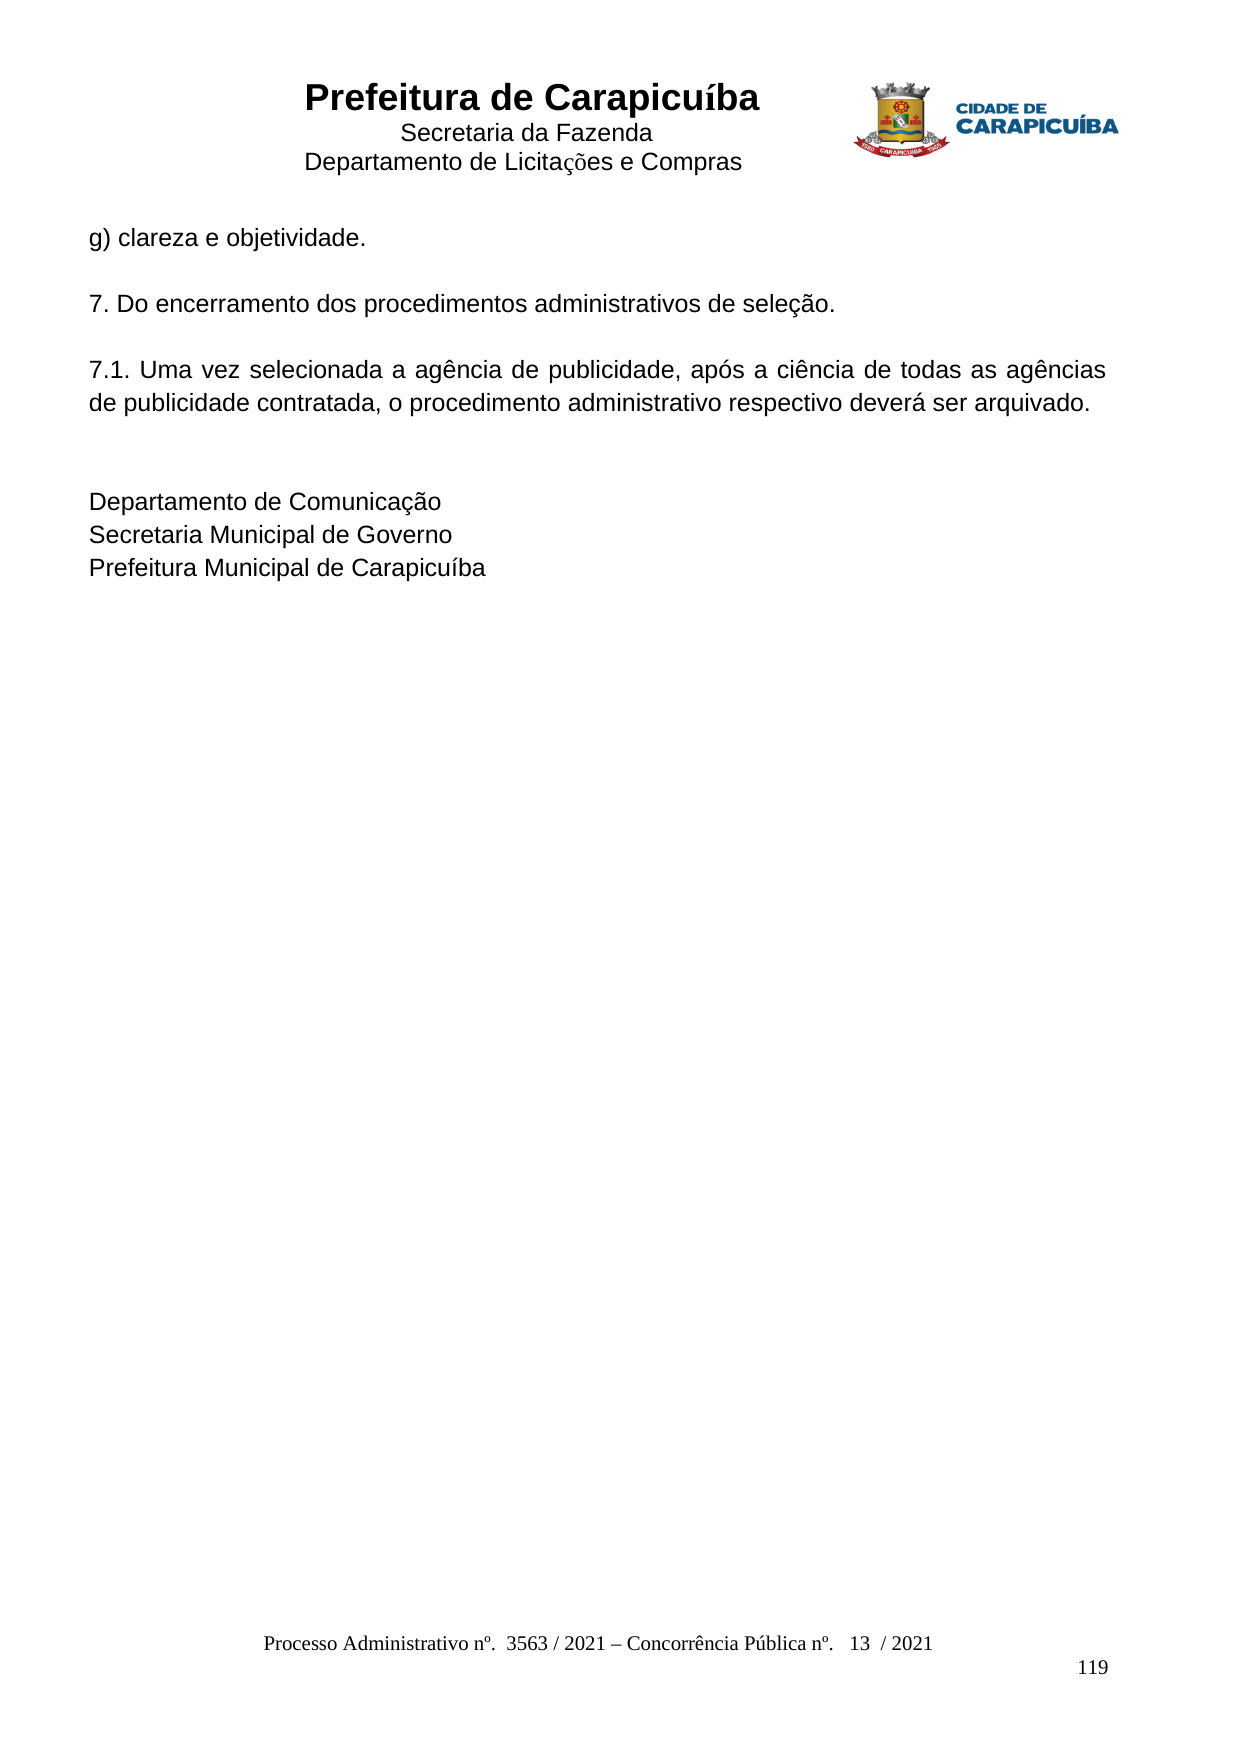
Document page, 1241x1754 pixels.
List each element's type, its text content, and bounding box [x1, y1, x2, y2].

text Departamento de Comunicação [89, 487, 1108, 515]
text 7. Do encerramento dos procedimentos administrativos de seleção. [89, 288, 1108, 317]
text Prefeitura Municipal de Carapicuíba [89, 553, 1108, 581]
picture [853, 62, 1123, 183]
text 7.1. Uma vez selecionada a agência de publicidade, após a ciência de todas as agências de publicidade contratada, o procedimento administrativo respectivo deverá ser arquivado. [89, 354, 1108, 416]
text Secretaria Municipal de Governo [89, 520, 1108, 548]
text g) clareza e objetividade. [89, 222, 1108, 251]
